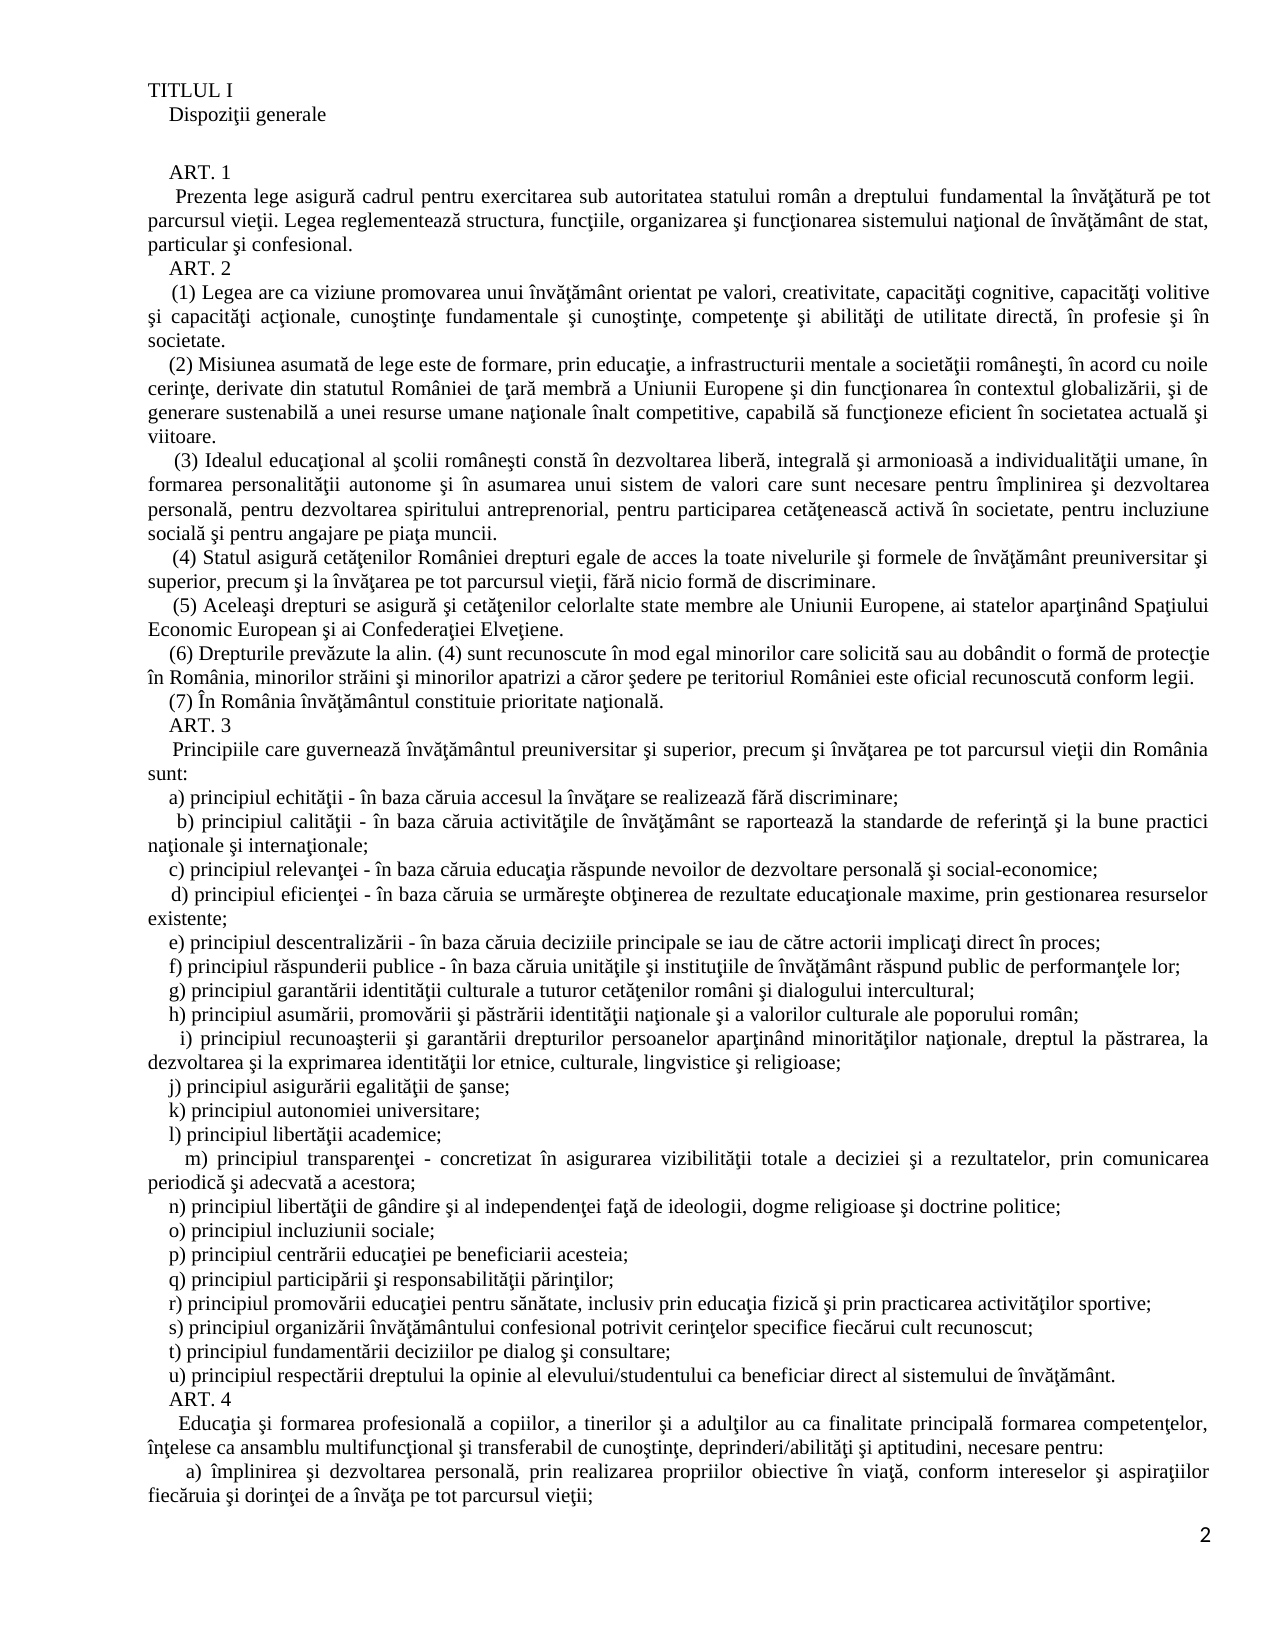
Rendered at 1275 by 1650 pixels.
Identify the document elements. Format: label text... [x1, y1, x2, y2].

text Prezenta lege asigură cadrul pentru exercitarea sub autoritatea statului român a dreptului fundamental la învăţătură pe tot parcursul vieţii. Legea reglementează structura, funcţiile, organizarea şi funcţionarea sistemului naţional de învăţământ de stat, particular şi confesional. [148, 184, 1211, 256]
text a) împlinirea şi dezvoltarea personală, prin realizarea propriilor obiective în viaţă, conform intereselor şi aspiraţiilor fiecăruia şi dorinţei de a învăţa pe tot parcursul vieţii; [148, 1459, 1211, 1507]
text d) principiul eficienţei - în baza căruia se urmăreşte obţinerea de rezultate educaţionale maxime, prin gestionarea resurselor existente; [148, 881, 1211, 929]
text q) principiul participării şi responsabilităţii părinţilor; [148, 1266, 1211, 1291]
text (7) În România învăţământul constituie prioritate naţională. [148, 689, 1211, 713]
text TITLUL I [148, 78, 1211, 102]
text Dispoziţii generale [148, 102, 1211, 126]
text j) principiul asigurării egalităţii de şanse; [148, 1074, 1211, 1098]
text a) principiul echităţii - în baza căruia accesul la învăţare se realizează fără discriminare; [148, 785, 1211, 809]
text s) principiul organizării învăţământului confesional potrivit cerinţelor specifice fiecărui cult recunoscut; [148, 1314, 1211, 1339]
text (5) Aceleaşi drepturi se asigură şi cetăţenilor celorlalte state membre ale Uniunii Europene, ai statelor aparţinând Spaţiului Economic European şi ai Confederaţiei Elveţiene. [148, 593, 1211, 641]
text Educaţia şi formarea profesională a copiilor, a tinerilor şi a adulţilor au ca finalitate principală formarea competenţelor, înţelese ca ansamblu multifuncţional şi transferabil de cunoştinţe, deprinderi/abilităţi şi aptitudini, necesare pentru: [148, 1411, 1211, 1459]
text l) principiul libertăţii academice; [148, 1122, 1211, 1146]
text (2) Misiunea asumată de lege este de formare, prin educaţie, a infrastructurii mentale a societăţii româneşti, în acord cu noile cerinţe, derivate din statutul României de ţară membră a Uniunii Europene şi din funcţionarea în contextul globalizării, şi de generare sustenabilă a unei resurse umane naţionale înalt competitive, capabilă să funcţioneze eficient în societatea actuală şi viitoare. [148, 352, 1211, 448]
text r) principiul promovării educaţiei pentru sănătate, inclusiv prin educaţia fizică şi prin practicarea activităţilor sportive; [148, 1291, 1211, 1314]
text (6) Drepturile prevăzute la alin. (4) sunt recunoscute în mod egal minorilor care solicită sau au dobândit o formă de protecţie în România, minorilor străini şi minorilor apatrizi a căror şedere pe teritoriul României este oficial recunoscută conform legii. [148, 641, 1211, 689]
text g) principiul garantării identităţii culturale a tuturor cetăţenilor români şi dialogului intercultural; [148, 978, 1211, 1002]
text k) principiul autonomiei universitare; [148, 1098, 1211, 1122]
text c) principiul relevanţei - în baza căruia educaţia răspunde nevoilor de dezvoltare personală şi social-economice; [148, 857, 1211, 881]
text t) principiul fundamentării deciziilor pe dialog şi consultare; [148, 1339, 1211, 1363]
text (3) Idealul educaţional al şcolii româneşti constă în dezvoltarea liberă, integrală şi armonioasă a individualităţii umane, în formarea personalităţii autonome şi în asumarea unui sistem de valori care sunt necesare pentru împlinirea şi dezvoltarea personală, pentru dezvoltarea spiritului antreprenorial, pentru participarea cetăţenească activă în societate, pentru incluziune socială şi pentru angajare pe piaţa muncii. [148, 448, 1211, 544]
text f) principiul răspunderii publice - în baza căruia unităţile şi instituţiile de învăţământ răspund public de performanţele lor; [148, 954, 1211, 978]
text e) principiul descentralizării - în baza căruia deciziile principale se iau de către actorii implicaţi direct în proces; [148, 929, 1211, 954]
text p) principiul centrării educaţiei pe beneficiarii acesteia; [148, 1242, 1211, 1266]
text u) principiul respectării dreptului la opinie al elevului/studentului ca beneficiar direct al sistemului de învăţământ. [148, 1363, 1211, 1387]
text i) principiul recunoaşterii şi garantării drepturilor persoanelor aparţinând minorităţilor naţionale, dreptul la păstrarea, la dezvoltarea şi la exprimarea identităţii lor etnice, culturale, lingvistice şi religioase; [148, 1026, 1211, 1074]
text b) principiul calităţii - în baza căruia activităţile de învăţământ se raportează la standarde de referinţă şi la bune practici naţionale şi internaţionale; [148, 809, 1211, 857]
text Principiile care guvernează învăţământul preuniversitar şi superior, precum şi învăţarea pe tot parcursul vieţii din România sunt: [148, 737, 1211, 785]
text (1) Legea are ca viziune promovarea unui învăţământ orientat pe valori, creativitate, capacităţi cognitive, capacităţi volitive şi capacităţi acţionale, cunoştinţe fundamentale şi cunoştinţe, competenţe şi abilităţi de utilitate directă, în profesie şi în societate. [148, 280, 1211, 352]
text ART. 3 [148, 713, 1211, 737]
text ART. 4 [148, 1387, 1211, 1411]
text n) principiul libertăţii de gândire şi al independenţei faţă de ideologii, dogme religioase şi doctrine politice; [148, 1194, 1211, 1218]
text ART. 1 [148, 159, 1211, 184]
text ART. 2 [148, 256, 1211, 280]
text o) principiul incluziunii sociale; [148, 1218, 1211, 1242]
text m) principiul transparenţei - concretizat în asigurarea vizibilităţii totale a deciziei şi a rezultatelor, prin comunicarea periodică şi adecvată a acestora; [148, 1146, 1211, 1194]
text h) principiul asumării, promovării şi păstrării identităţii naţionale şi a valorilor culturale ale poporului român; [148, 1002, 1211, 1026]
text (4) Statul asigură cetăţenilor României drepturi egale de acces la toate nivelurile şi formele de învăţământ preuniversitar şi superior, precum şi la învăţarea pe tot parcursul vieţii, fără nicio formă de discriminare. [148, 544, 1211, 593]
